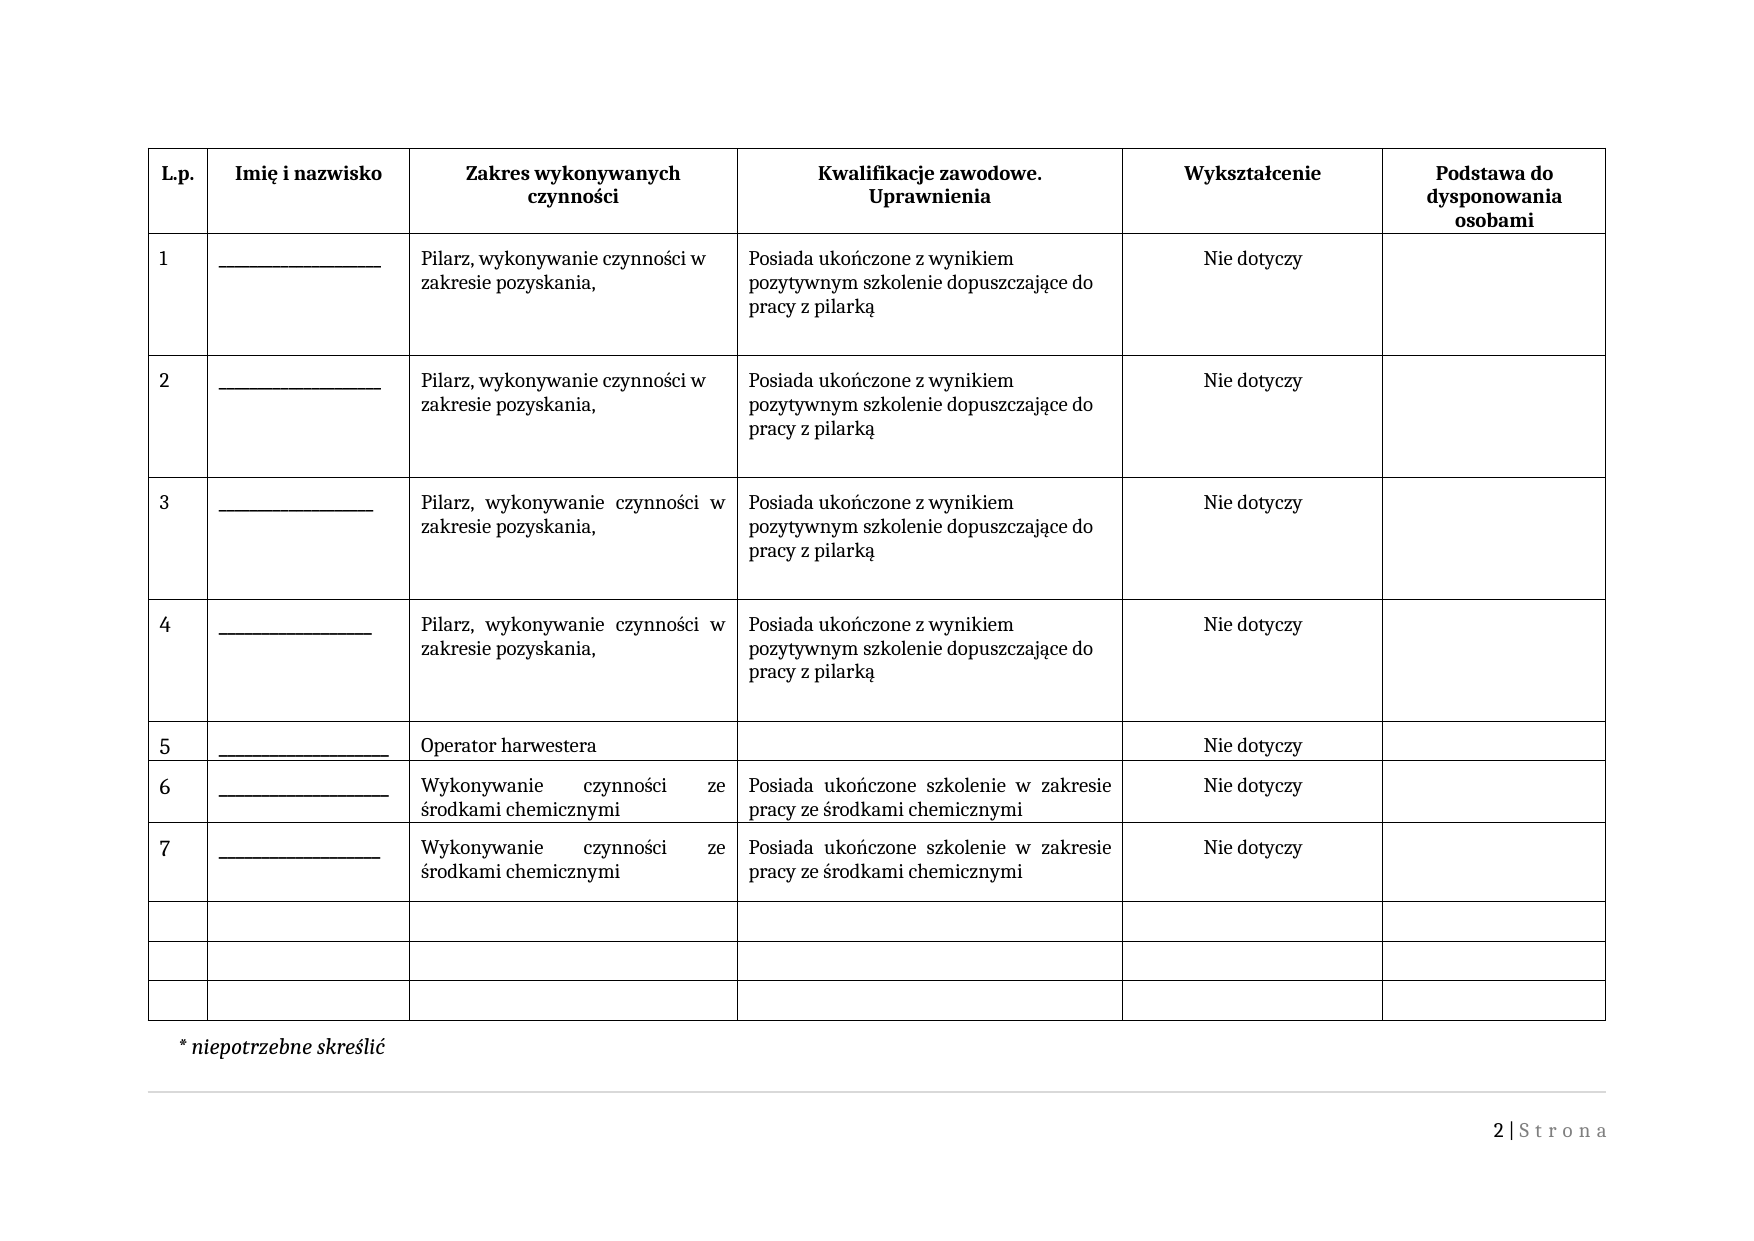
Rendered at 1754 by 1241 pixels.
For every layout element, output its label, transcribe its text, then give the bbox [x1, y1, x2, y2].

table_cell [208, 902, 409, 941]
table_cell [208, 981, 409, 1020]
table_cell 7 [149, 823, 207, 901]
table_header L.p. [149, 149, 207, 233]
table_cell Nie dotyczy [1123, 761, 1382, 822]
table_header Podstawa do dysponowania osobami [1383, 149, 1605, 233]
table_cell [1383, 234, 1605, 355]
table_cell [410, 902, 737, 941]
table_cell [1383, 981, 1605, 1020]
table_cell Pilarz, wykonywanie czynności w zakresie pozyskania, [410, 600, 737, 721]
table_cell Wykonywanie czynności ze środkami chemicznymi [410, 761, 737, 822]
table_cell Pilarz, wykonywanie czynności w zakresie pozyskania, [410, 234, 737, 355]
table_cell [738, 981, 1122, 1020]
table_cell Posiada ukończone z wynikiem pozytywnym szkolenie dopuszczające do pracy z pilarką [738, 234, 1122, 355]
table_cell Posiada ukończone z wynikiem pozytywnym szkolenie dopuszczające do pracy z pilarką [738, 600, 1122, 721]
table_cell ____________________ [208, 478, 409, 599]
table_cell [149, 902, 207, 941]
table_cell Pilarz, wykonywanie czynności w zakresie pozyskania, [410, 356, 737, 477]
table_cell [149, 942, 207, 980]
table_cell Nie dotyczy [1123, 722, 1382, 760]
table_cell 6 [149, 761, 207, 822]
table_cell Operator harwestera [410, 722, 737, 760]
table_header Imię i nazwisko [208, 149, 409, 233]
table_cell 2 [149, 356, 207, 477]
table_cell Posiada ukończone z wynikiem pozytywnym szkolenie dopuszczające do pracy z pilarką [738, 478, 1122, 599]
table_cell ____________________ [208, 722, 409, 760]
table_cell [208, 942, 409, 980]
table_cell Posiada ukończone z wynikiem pozytywnym szkolenie dopuszczające do pracy z pilarką [738, 356, 1122, 477]
table_cell _____________________ [208, 234, 409, 355]
table_cell __________________ [208, 600, 409, 721]
table_header Zakres wykonywanych czynności [410, 149, 737, 233]
table_cell Nie dotyczy [1123, 356, 1382, 477]
table_cell [1383, 722, 1605, 760]
table_cell [410, 981, 737, 1020]
table_cell [1383, 761, 1605, 822]
table_cell [1383, 600, 1605, 721]
table_cell Nie dotyczy [1123, 478, 1382, 599]
table_cell [1383, 823, 1605, 901]
table_header Kwalifikacje zawodowe. Uprawnienia [738, 149, 1122, 233]
table_cell Nie dotyczy [1123, 600, 1382, 721]
table_cell 3 [149, 478, 207, 599]
table_cell [1383, 478, 1605, 599]
table_header Wykształcenie [1123, 149, 1382, 233]
table_cell [410, 942, 737, 980]
table_cell [1123, 902, 1382, 941]
table_cell Pilarz, wykonywanie czynności w zakresie pozyskania, [410, 478, 737, 599]
table_cell [738, 942, 1122, 980]
table_cell Nie dotyczy [1123, 823, 1382, 901]
table_cell [1123, 981, 1382, 1020]
table_cell [738, 902, 1122, 941]
table_cell Posiada ukończone szkolenie w zakresie pracy ze środkami chemicznymi [738, 761, 1122, 822]
table_cell _____________________ [208, 356, 409, 477]
table_cell ____________________ [208, 761, 409, 822]
table_cell [1383, 942, 1605, 980]
table_cell ___________________ [208, 823, 409, 901]
table_cell [1123, 942, 1382, 980]
table_cell Wykonywanie czynności ze środkami chemicznymi [410, 823, 737, 901]
table_cell [1383, 356, 1605, 477]
table_cell 1 [149, 234, 207, 355]
table_cell [1383, 902, 1605, 941]
table_cell [738, 722, 1122, 760]
table_cell [149, 981, 207, 1020]
table_cell 4 [149, 600, 207, 721]
table_cell Posiada ukończone szkolenie w zakresie pracy ze środkami chemicznymi [738, 823, 1122, 901]
table_cell 5 [149, 722, 207, 760]
text * niepotrzebne skreślić [177, 1034, 1606, 1060]
table_cell Nie dotyczy [1123, 234, 1382, 355]
